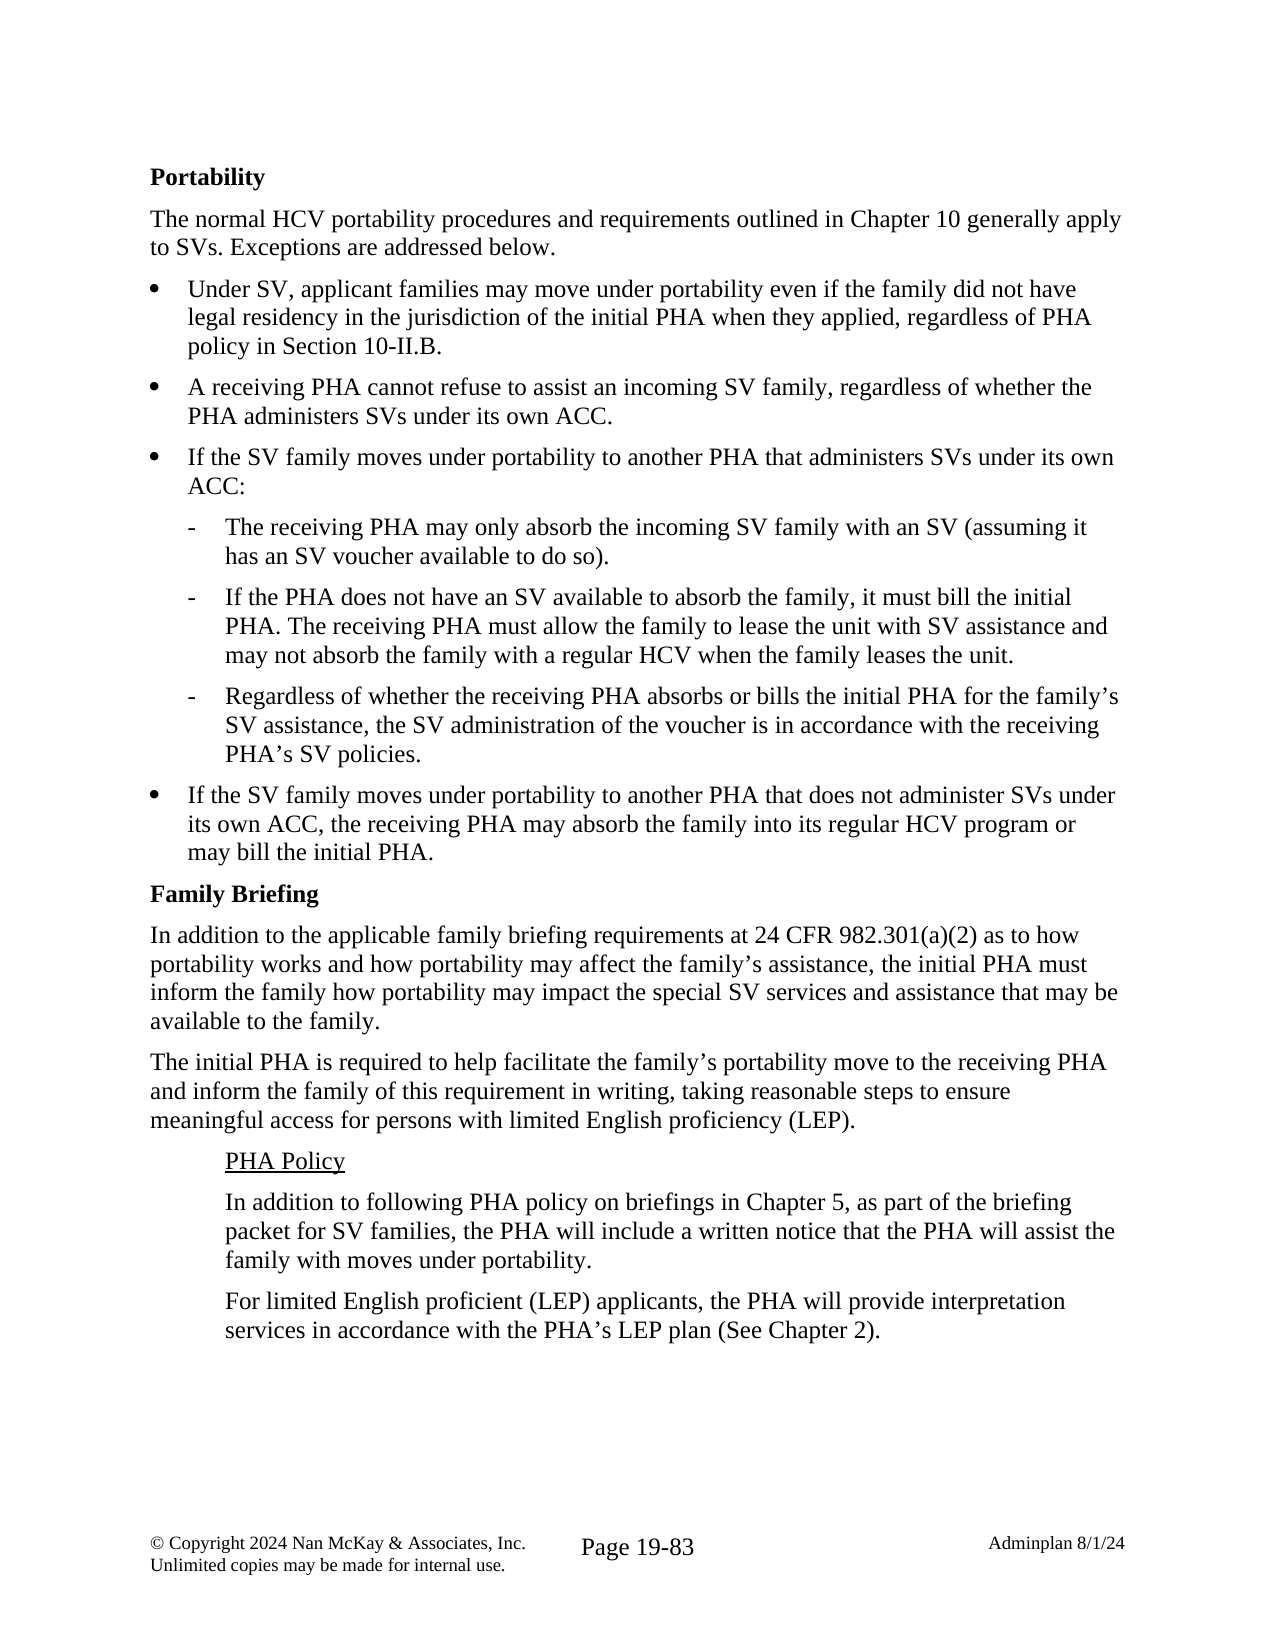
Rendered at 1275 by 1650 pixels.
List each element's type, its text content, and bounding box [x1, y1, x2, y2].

text For limited English proficient (LEP) applicants, the PHA will provide interpretation services in accordance with the PHA’s LEP plan (See Chapter 2). [225, 1286, 1125, 1344]
list The receiving PHA may only absorb the incoming SV family with an SV (assuming it has an SV voucher available to do so). [187, 512, 1125, 570]
text The normal HCV portability procedures and requirements outlined in Chapter 10 generally apply to SVs. Exceptions are addressed below. [150, 204, 1125, 261]
list If the PHA does not have an SV available to absorb the family, it must bill the initial PHA. The receiving PHA must allow the family to lease the unit with SV assistance and may not absorb the family with a regular HCV when the family leases the unit. [187, 582, 1125, 669]
list Regardless of whether the receiving PHA absorbs or bills the initial PHA for the family’s SV assistance, the SV administration of the voucher is in accordance with the receiving PHA’s SV policies. [187, 681, 1125, 767]
list If the SV family moves under portability to another PHA that administers SVs under its own ACC: [150, 442, 1125, 500]
list Under SV, applicant families may move under portability even if the family did not have legal residency in the jurisdiction of the initial PHA when they applied, regardless of PHA policy in Section 10-II.B. [150, 274, 1125, 360]
text In addition to the applicable family briefing requirements at 24 CFR 982.301(a)(2) as to how portability works and how portability may affect the family’s assistance, the initial PHA must inform the family how portability may impact the special SV services and assistance that may be available to the family. [150, 920, 1125, 1035]
list If the SV family moves under portability to another PHA that does not administer SVs under its own ACC, the receiving PHA may absorb the family into its regular HCV program or may bill the initial PHA. [150, 780, 1125, 866]
text PHA Policy [225, 1146, 1125, 1175]
text The initial PHA is required to help facilitate the family’s portability move to the receiving PHA and inform the family of this requirement in writing, taking reasonable steps to ensure meaningful access for persons with limited English proficiency (LEP). [150, 1047, 1125, 1134]
text In addition to following PHA policy on briefings in Chapter 5, as part of the briefing packet for SV families, the PHA will include a written notice that the PHA will assist the family with moves under portability. [225, 1187, 1125, 1274]
text Portability [150, 162, 1125, 191]
list A receiving PHA cannot refuse to assist an incoming SV family, regardless of whether the PHA administers SVs under its own ACC. [150, 372, 1125, 430]
text Family Briefing [150, 879, 1125, 907]
